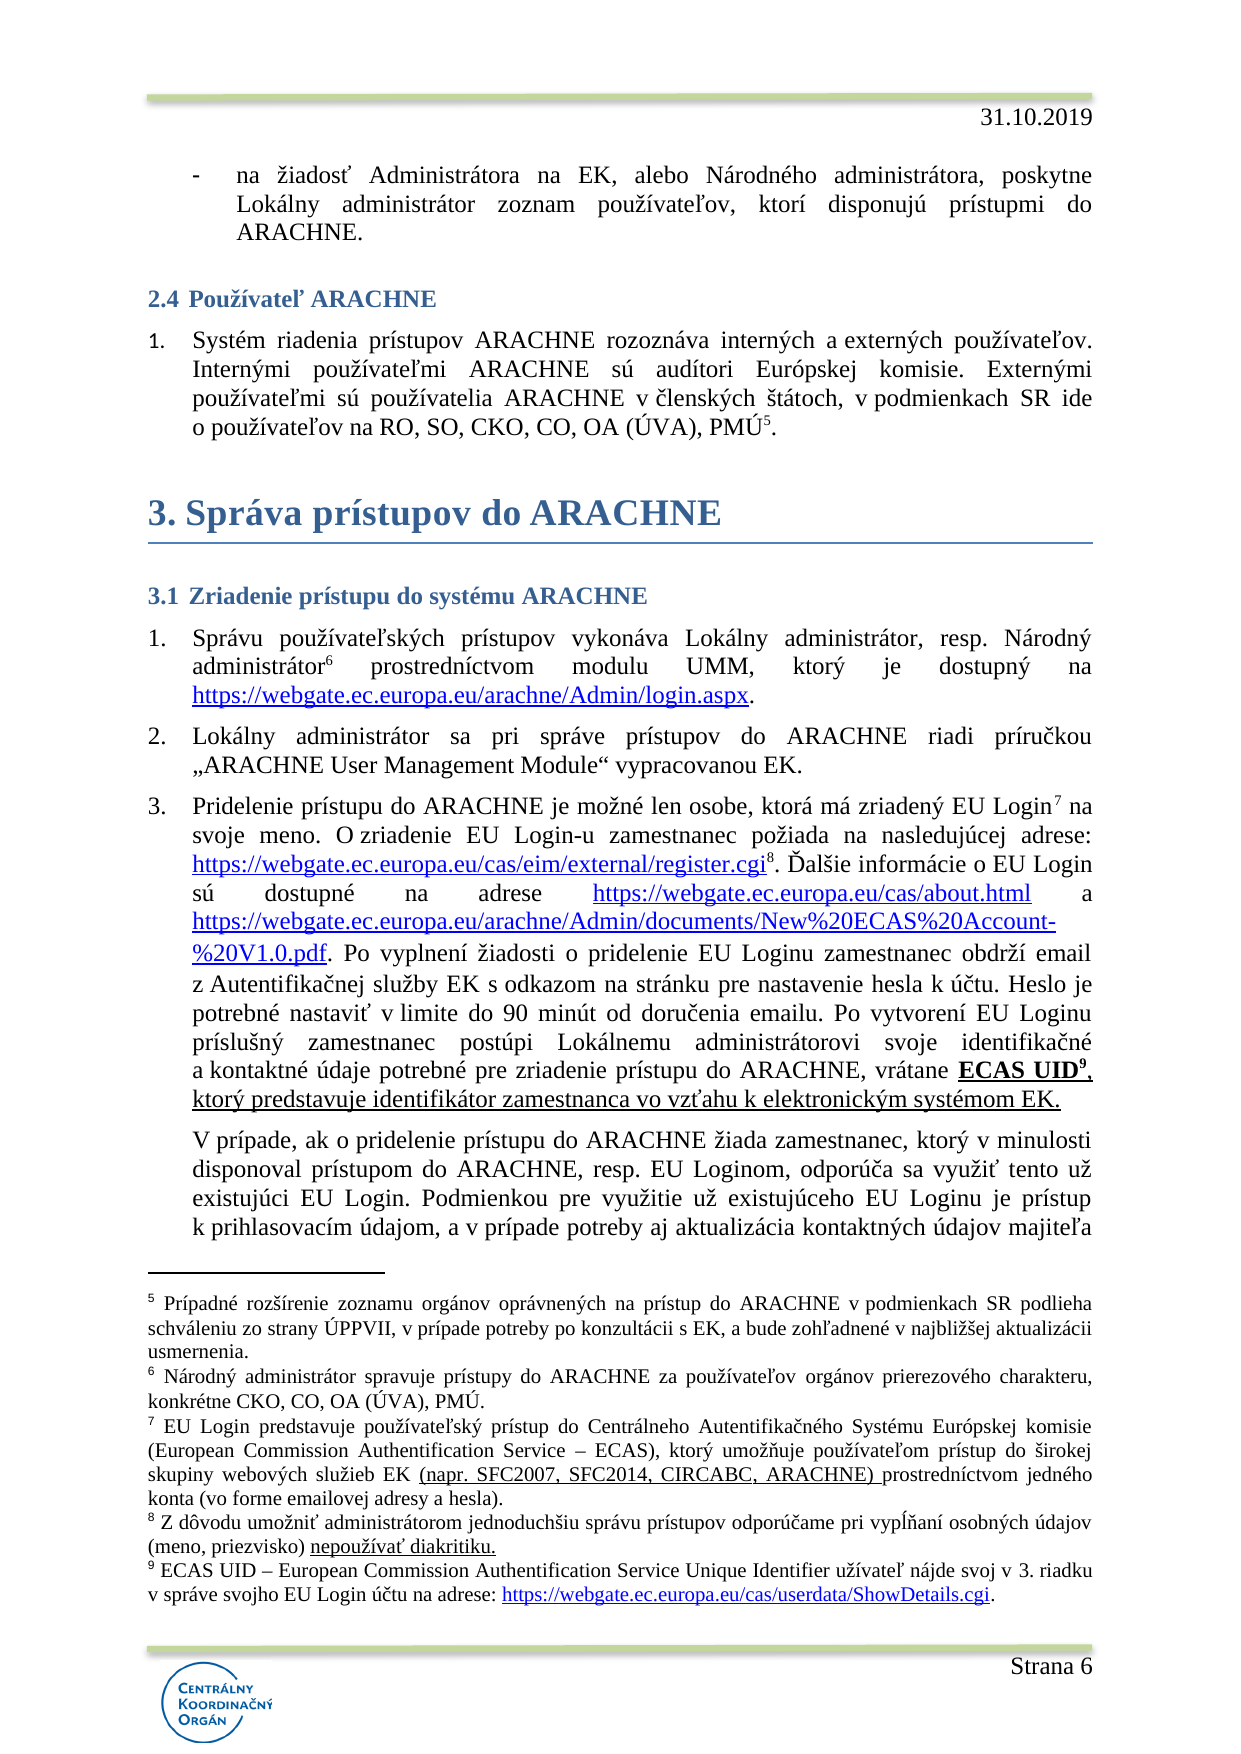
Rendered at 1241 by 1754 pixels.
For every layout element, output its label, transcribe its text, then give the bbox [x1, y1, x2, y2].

list Systém riadenia prístupov ARACHNE rozoznáva interných a externých používateľov. Internými používateľmi ARACHNE sú audítori Európskej komisie. Externými používateľmi sú používatelia ARACHNE v členských štátoch, v podmienkach SR ide o používateľov na RO, SO, CKO, CO, OA (ÚVA), PMÚ. [148, 325, 1093, 440]
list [192, 1125, 1093, 1240]
text Používateľ ARACHNE [148, 284, 1093, 312]
list Pridelenie prístupu do ARACHNE je možné len osobe, ktorá má zriadený EU Login na svoje meno. O zriadenie EU Login-u zamestnanec požiada na nasledujúcej adrese: https://webgate.ec.europa.eu/cas/eim/external/register.cgi. Ďalšie informácie o EU Login sú dostupné na adrese https://webgate.ec.europa.eu/cas/about.html a https://webgate.ec.europa.eu/arachne/Admin/documents/New%20ECAS%20Account-%20V1.0.pdf. Po vyplnení žiadosti o pridelenie EU Loginu zamestnanec obdrží email z Autentifikačnej služby EK s odkazom na stránku pre nastavenie hesla k účtu. Heslo je potrebné nastaviť v limite do 90 minút od doručenia emailu. Po vytvorení EU Loginu príslušný zamestnanec postúpi Lokálnemu administrátorovi svoje identifikačné a kontaktné údaje potrebné pre zriadenie prístupu do ARACHNE, vrátane ECAS UID, ktorý predstavuje identifikátor zamestnanca vo vzťahu k elektronickým systémom EK. [148, 791, 1093, 1113]
text Správa prístupov do ARACHNE [148, 490, 1093, 542]
list Správu používateľských prístupov vykonáva Lokálny administrátor, resp. Národný administrátor prostredníctvom modulu UMM, ktorý je dostupný na https://webgate.ec.europa.eu/arachne/Admin/login.aspx. [148, 623, 1093, 709]
list na žiadosť Administrátora na EK, alebo Národného administrátora, poskytne Lokálny administrátor zoznam používateľov, ktorí disponujú prístupmi do ARACHNE. [192, 160, 1093, 246]
list Lokálny administrátor sa pri správe prístupov do ARACHNE riadi príručkou „ARACHNE User Management Module“ vypracovanou EK. [148, 721, 1093, 779]
picture [159, 1660, 272, 1742]
text Zriadenie prístupu do systému ARACHNE [148, 581, 1093, 610]
